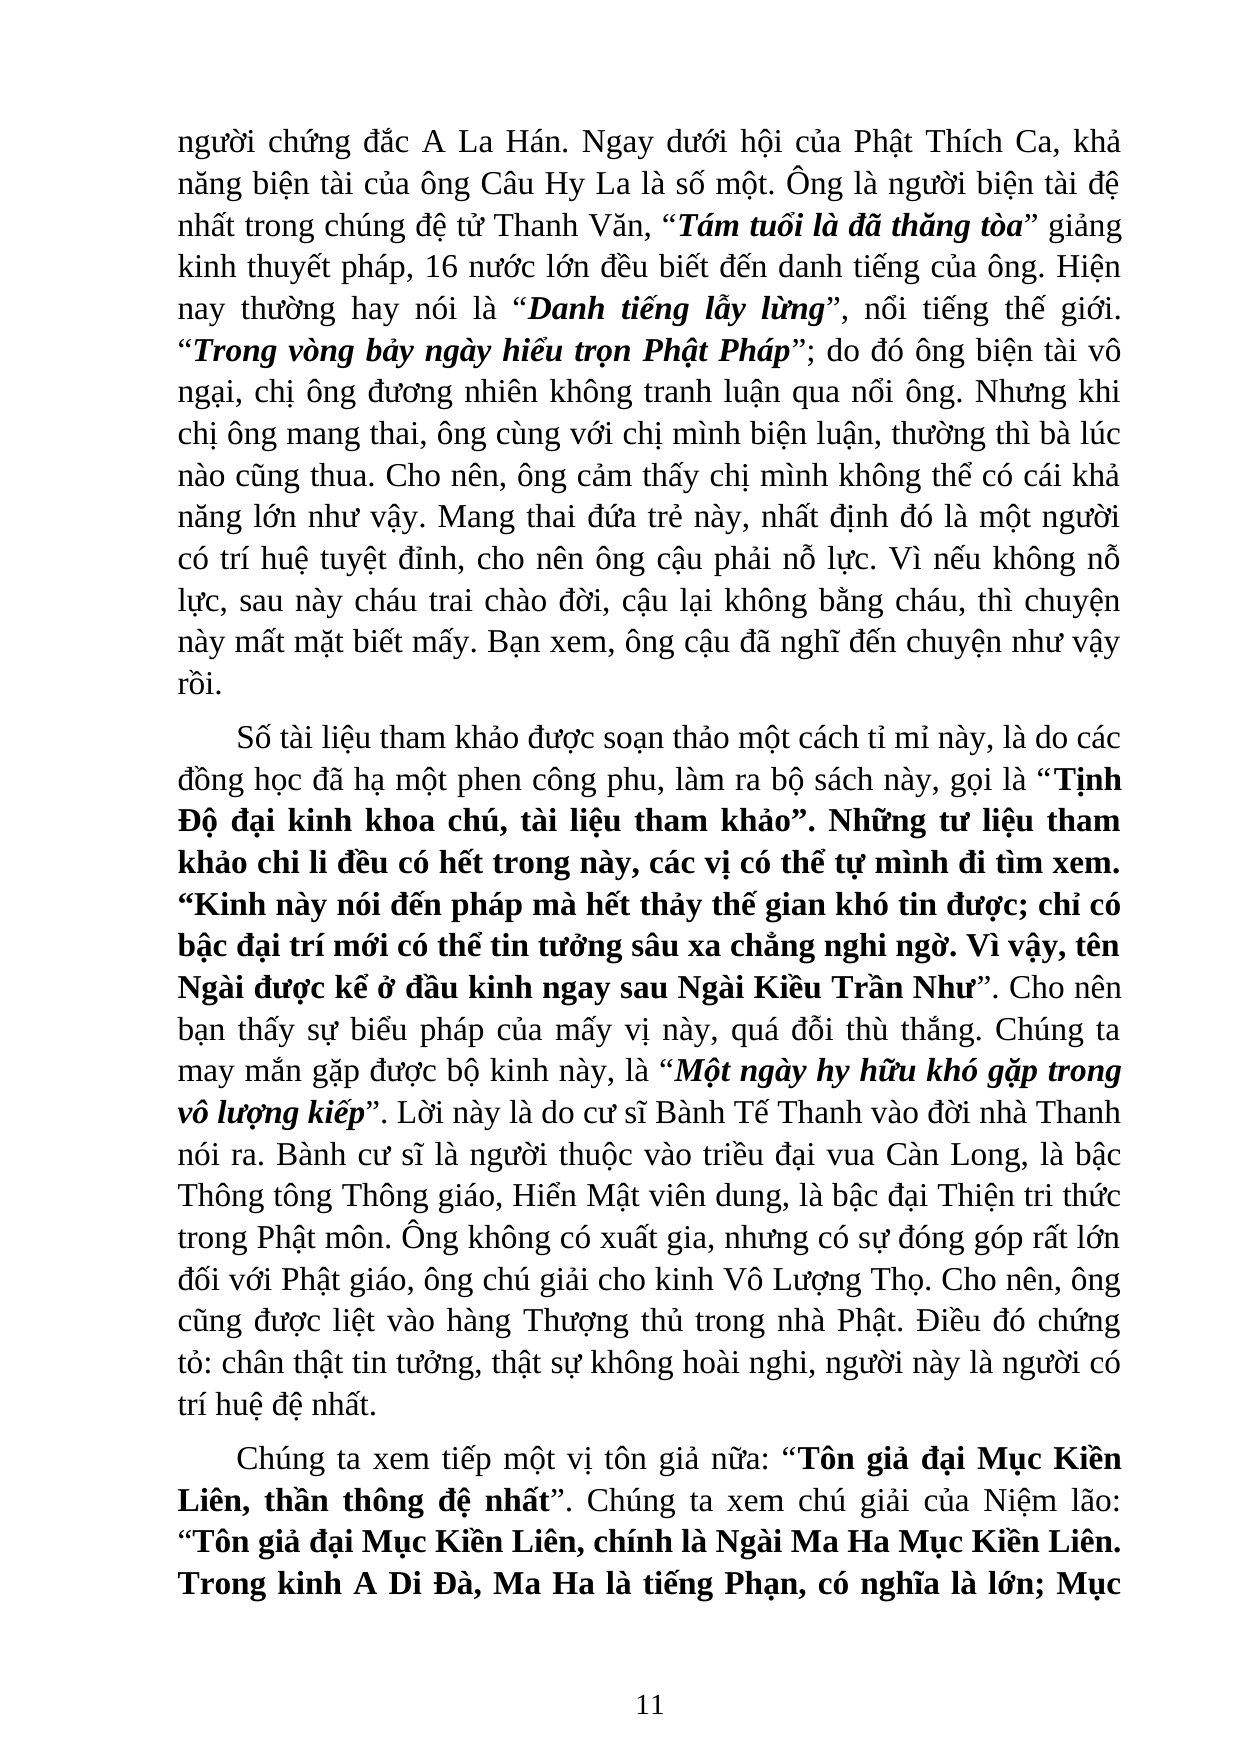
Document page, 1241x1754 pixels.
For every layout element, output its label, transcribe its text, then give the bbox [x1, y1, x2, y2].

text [177, 1435, 1122, 1601]
text Số tài liệu tham khảo được soạn thảo một cách tỉ mỉ này, là do các đồng học đã hạ một phen công phu, làm ra bộ sách này, gọi là “Tịnh Độ đại kinh khoa chú, tài liệu tham khảo”. Những tư liệu tham khảo chi li đều có hết trong này, các vị có thể tự mình đi tìm xem. “Kinh này nói đến pháp mà hết thảy thế gian khó tin được; chỉ có bậc đại trí mới có thể tin tưởng sâu xa chẳng nghi ngờ. Vì vậy, tên Ngài được kể ở đầu kinh ngay sau Ngài Kiều Trần Như”. Cho nên bạn thấy sự biểu pháp của mấy vị này, quá đỗi thù thắng. Chúng ta may mắn gặp được bộ kinh này, là “Một ngày hy hữu khó gặp trong vô lượng kiếp”. Lời này là do cư sĩ Bành Tế Thanh vào đời nhà Thanh nói ra. Bành cư sĩ là người thuộc vào triều đại vua Càn Long, là bậc Thông tông Thông giáo, Hiển Mật viên dung, là bậc đại Thiện tri thức trong Phật môn. Ông không có xuất gia, nhưng có sự đóng góp rất lớn đối với Phật giáo, ông chú giải cho kinh Vô Lượng Thọ. Cho nên, ông cũng được liệt vào hàng Thượng thủ trong nhà Phật. Điều đó chứng tỏ: chân thật tin tưởng, thật sự không hoài nghi, người này là người có trí huệ đệ nhất. [177, 714, 1122, 1422]
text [177, 118, 1122, 701]
